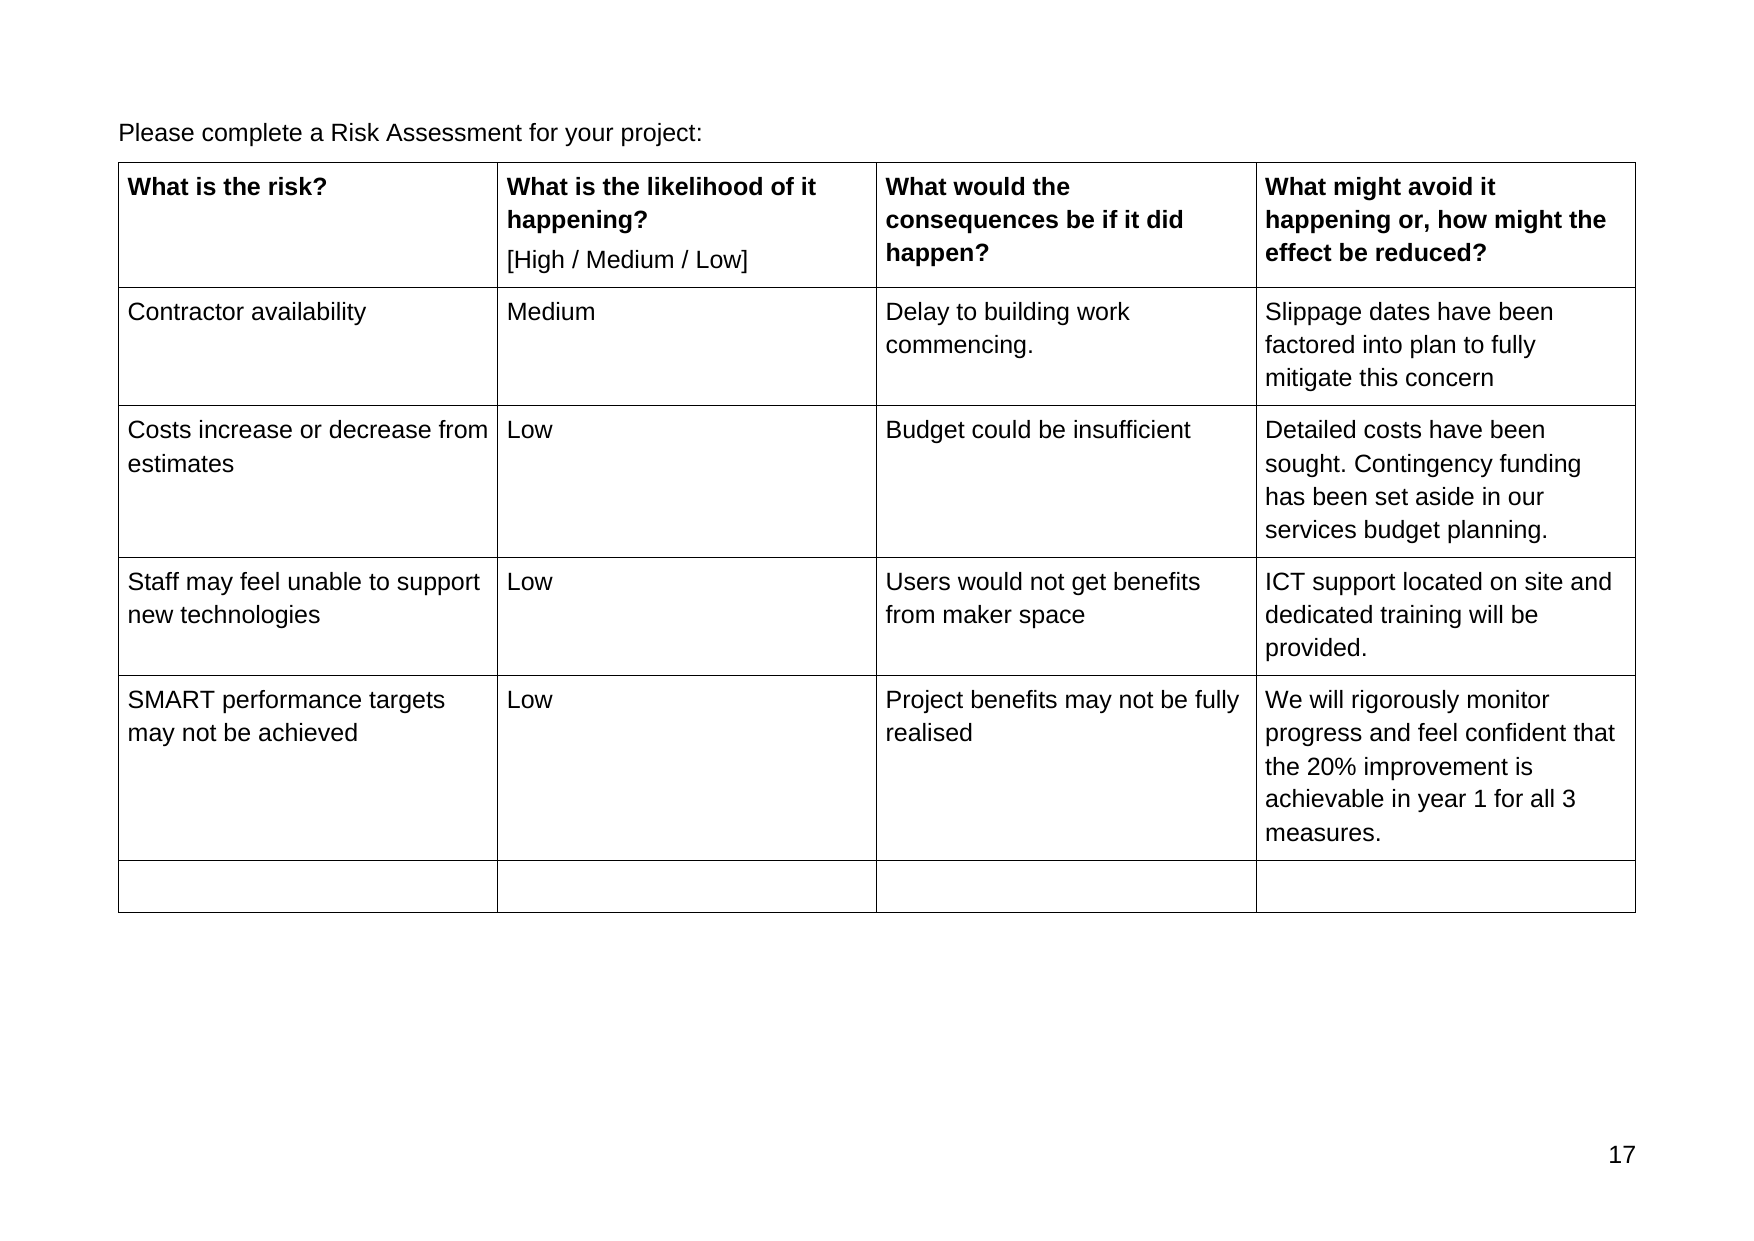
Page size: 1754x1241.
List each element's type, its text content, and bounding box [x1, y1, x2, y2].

table_cell Budget could be insufficient [877, 406, 1256, 557]
table_cell ICT support located on site and dedicated training will be provided. [1257, 558, 1635, 675]
table_cell We will rigorously monitor progress and feel confident that the 20% improvement is achievable in year 1 for all 3 measures. [1257, 676, 1635, 860]
table_cell Contractor availability [119, 288, 497, 405]
table_cell Medium [498, 288, 876, 405]
table_cell Slippage dates have been factored into plan to fully mitigate this concern [1257, 288, 1635, 405]
table_cell Costs increase or decrease from estimates [119, 406, 497, 557]
table_cell Detailed costs have been sought. Contingency funding has been set aside in our services budget planning. [1257, 406, 1635, 557]
table_header What would the consequences be if it did happen? [877, 163, 1256, 287]
table_header What might avoid it happening or, how might the effect be reduced? [1257, 163, 1635, 287]
text Please complete a Risk Assessment for your project: [118, 118, 1636, 147]
table_cell [877, 861, 1256, 912]
table_cell [1257, 861, 1635, 912]
table_cell [498, 861, 876, 912]
table_cell Low [498, 676, 876, 860]
table_header What is the likelihood of it happening? [High / Medium / Low] [498, 163, 876, 287]
table_cell Project benefits may not be fully realised [877, 676, 1256, 860]
table_cell [119, 861, 497, 912]
table_cell Staff may feel unable to support new technologies [119, 558, 497, 675]
table_cell Low [498, 558, 876, 675]
table_cell SMART performance targets may not be achieved [119, 676, 497, 860]
table_cell Delay to building work commencing. [877, 288, 1256, 405]
table_cell Users would not get benefits from maker space [877, 558, 1256, 675]
table_header What is the risk? [119, 163, 497, 287]
table_cell Low [498, 406, 876, 557]
